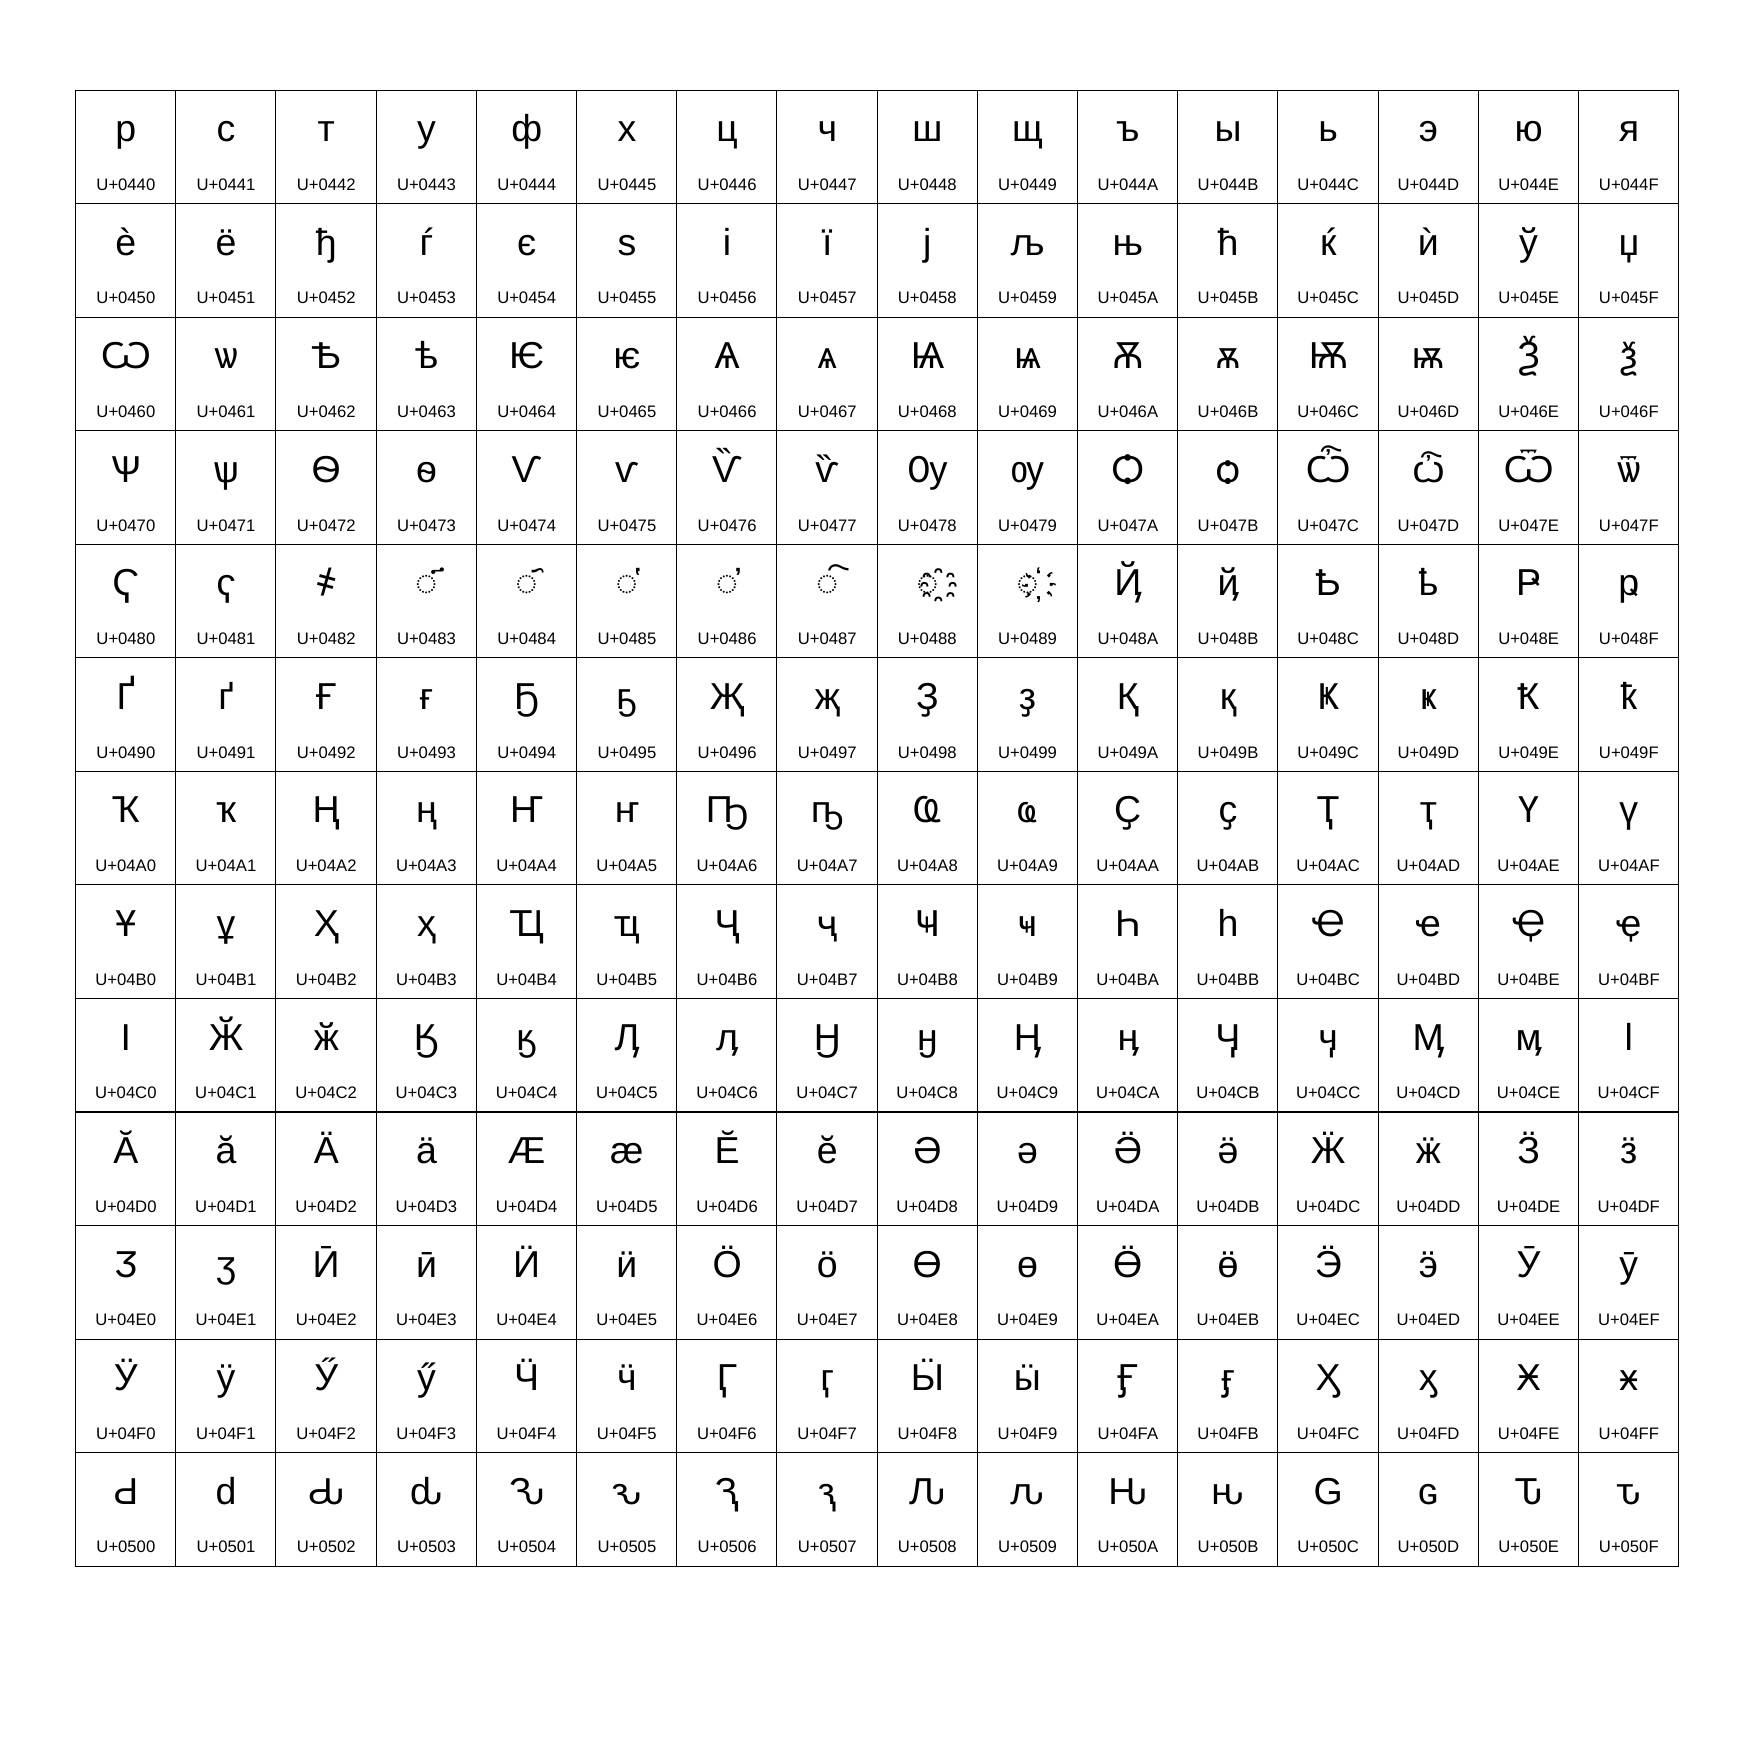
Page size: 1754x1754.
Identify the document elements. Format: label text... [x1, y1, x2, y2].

table_cell Ӂ U+04C1 [176, 999, 275, 1111]
table_cell ј U+0458 [878, 204, 977, 317]
table_cell ҽ U+04BD [1379, 885, 1478, 998]
table_cell ӹ U+04F9 [978, 1340, 1077, 1452]
table_cell ӂ U+04C2 [276, 999, 376, 1111]
table_cell Ӈ U+04C7 [777, 999, 877, 1111]
table_cell Ӆ U+04C5 [577, 999, 676, 1111]
table_cell ҁ U+0481 [176, 545, 275, 657]
table_cell ҈ U+0488 [878, 545, 977, 657]
table_cell ў U+045E [1479, 204, 1578, 317]
table_cell ґ U+0491 [176, 658, 275, 771]
table_cell Ѻ U+047A [1078, 431, 1177, 544]
table_cell ё U+0451 [176, 204, 275, 317]
table_cell ӗ U+04D7 [777, 1113, 877, 1225]
table_cell ӵ U+04F5 [577, 1340, 676, 1452]
table_cell ҏ U+048F [1579, 545, 1678, 657]
table_cell ӣ U+04E3 [377, 1226, 476, 1338]
table_cell Ҥ U+04A4 [477, 772, 576, 884]
table_cell ҄ U+0484 [477, 545, 576, 657]
table_cell Ӵ U+04F4 [477, 1340, 576, 1452]
table_cell ҉ U+0489 [978, 545, 1077, 657]
table_cell Ӯ U+04EE [1479, 1226, 1578, 1338]
table_cell Ѽ U+047C [1278, 431, 1378, 544]
table_cell ц U+0446 [677, 91, 776, 203]
table_cell Ѱ U+0470 [76, 431, 175, 544]
table_cell ң U+04A3 [377, 772, 476, 884]
table_cell ҅ U+0485 [577, 545, 676, 657]
table_cell ќ U+045C [1278, 204, 1378, 317]
table_cell ѷ U+0477 [777, 431, 877, 544]
table_cell Ҩ U+04A8 [878, 772, 977, 884]
table_cell Ҏ U+048E [1479, 545, 1578, 657]
table_cell Ӫ U+04EA [1078, 1226, 1177, 1338]
table_cell ӟ U+04DF [1579, 1113, 1678, 1225]
table_cell Ѷ U+0476 [677, 431, 776, 544]
table_cell Ӎ U+04CD [1379, 999, 1478, 1111]
table_cell ҟ U+049F [1579, 658, 1678, 771]
table_cell ӛ U+04DB [1178, 1113, 1277, 1225]
table_cell Ӌ U+04CB [1178, 999, 1277, 1111]
table_cell Ѥ U+0464 [477, 318, 576, 430]
table_cell є U+0454 [477, 204, 576, 317]
table_cell Ҋ U+048A [1078, 545, 1177, 657]
table_cell Ҹ U+04B8 [878, 885, 977, 998]
table_cell ш U+0448 [878, 91, 977, 203]
table_cell Ґ U+0490 [76, 658, 175, 771]
table_cell Ҍ U+048C [1278, 545, 1378, 657]
table_cell ү U+04AF [1579, 772, 1678, 884]
table_cell ѡ U+0461 [176, 318, 275, 430]
table_cell ђ U+0452 [276, 204, 376, 317]
table_cell ҩ U+04A9 [978, 772, 1077, 884]
table_cell Ԅ U+0504 [477, 1453, 576, 1566]
table_cell ї U+0457 [777, 204, 877, 317]
table_cell ҿ U+04BF [1579, 885, 1678, 998]
table_cell т U+0442 [276, 91, 376, 203]
table_cell ԍ U+050D [1379, 1453, 1478, 1566]
table_cell Ӄ U+04C3 [377, 999, 476, 1111]
table_cell ҙ U+0499 [978, 658, 1077, 771]
table_cell Ӝ U+04DC [1278, 1113, 1378, 1225]
table_cell я U+044F [1579, 91, 1678, 203]
table_cell ҭ U+04AD [1379, 772, 1478, 884]
table_cell ҫ U+04AB [1178, 772, 1277, 884]
table_cell ԏ U+050F [1579, 1453, 1678, 1566]
table_cell ы U+044B [1178, 91, 1277, 203]
table_cell Ӿ U+04FE [1479, 1340, 1578, 1452]
table_cell ӓ U+04D3 [377, 1113, 476, 1225]
table_cell Һ U+04BA [1078, 885, 1177, 998]
table_cell Ѭ U+046C [1278, 318, 1378, 430]
table_cell ӫ U+04EB [1178, 1226, 1277, 1338]
table_cell ӧ U+04E7 [777, 1226, 877, 1338]
table_cell Ӷ U+04F6 [677, 1340, 776, 1452]
table_cell ԇ U+0507 [777, 1453, 877, 1566]
table_cell ѽ U+047D [1379, 431, 1478, 544]
table_cell ѩ U+0469 [978, 318, 1077, 430]
table_cell р U+0440 [76, 91, 175, 203]
table_cell Ѩ U+0468 [878, 318, 977, 430]
table_cell Ѣ U+0462 [276, 318, 376, 430]
table_cell ѝ U+045D [1379, 204, 1478, 317]
table_cell ӝ U+04DD [1379, 1113, 1478, 1225]
table_cell Ԃ U+0502 [276, 1453, 376, 1566]
table_cell ҳ U+04B3 [377, 885, 476, 998]
table_cell қ U+049B [1178, 658, 1277, 771]
table_cell і U+0456 [677, 204, 776, 317]
table_cell Ҡ U+04A0 [76, 772, 175, 884]
table_cell ѧ U+0467 [777, 318, 877, 430]
table_cell ӽ U+04FD [1379, 1340, 1478, 1452]
table_cell ҷ U+04B7 [777, 885, 877, 998]
table_cell ѿ U+047F [1579, 431, 1678, 544]
table_cell ә U+04D9 [978, 1113, 1077, 1225]
table_cell Җ U+0496 [677, 658, 776, 771]
table_cell Ӣ U+04E2 [276, 1226, 376, 1338]
table_cell х U+0445 [577, 91, 676, 203]
table_cell ѥ U+0465 [577, 318, 676, 430]
table_cell ѻ U+047B [1178, 431, 1277, 544]
table_cell Ѧ U+0466 [677, 318, 776, 430]
table_cell ӱ U+04F1 [176, 1340, 275, 1452]
table_cell ҡ U+04A1 [176, 772, 275, 884]
table_cell җ U+0497 [777, 658, 877, 771]
table_cell Ԉ U+0508 [878, 1453, 977, 1566]
table_cell ӈ U+04C8 [878, 999, 977, 1111]
table_cell ҕ U+0495 [577, 658, 676, 771]
table_cell ө U+04E9 [978, 1226, 1077, 1338]
table_cell Ӻ U+04FA [1078, 1340, 1177, 1452]
table_cell њ U+045A [1078, 204, 1177, 317]
table_cell ю U+044E [1479, 91, 1578, 203]
table_cell ҍ U+048D [1379, 545, 1478, 657]
table_cell Ү U+04AE [1479, 772, 1578, 884]
table_cell ӊ U+04CA [1078, 999, 1177, 1111]
table_cell щ U+0449 [978, 91, 1077, 203]
table_cell Ҷ U+04B6 [677, 885, 776, 998]
table_cell ԉ U+0509 [978, 1453, 1077, 1566]
table_cell Ѳ U+0472 [276, 431, 376, 544]
table_cell ԃ U+0503 [377, 1453, 476, 1566]
table_cell ь U+044C [1278, 91, 1378, 203]
table_cell ӆ U+04C6 [677, 999, 776, 1111]
table_cell Ҙ U+0498 [878, 658, 977, 771]
table_cell Ԁ U+0500 [76, 1453, 175, 1566]
table_cell ғ U+0493 [377, 658, 476, 771]
table_cell ҂ U+0482 [276, 545, 376, 657]
table_cell Ң U+04A2 [276, 772, 376, 884]
table_cell Ҳ U+04B2 [276, 885, 376, 998]
table_cell Ѫ U+046A [1078, 318, 1177, 430]
table_cell Ӥ U+04E4 [477, 1226, 576, 1338]
table_cell ҵ U+04B5 [577, 885, 676, 998]
table_cell ҆ U+0486 [677, 545, 776, 657]
table_cell ѐ U+0450 [76, 204, 175, 317]
table_cell ӿ U+04FF [1579, 1340, 1678, 1452]
table_cell Ӽ U+04FC [1278, 1340, 1378, 1452]
table_cell Ҵ U+04B4 [477, 885, 576, 998]
table_cell ѓ U+0453 [377, 204, 476, 317]
table_cell Ҫ U+04AA [1078, 772, 1177, 884]
table_cell у U+0443 [377, 91, 476, 203]
table_cell Ѯ U+046E [1479, 318, 1578, 430]
table_cell ӑ U+04D1 [176, 1113, 275, 1225]
table_cell с U+0441 [176, 91, 275, 203]
table_cell ч U+0447 [777, 91, 877, 203]
table_cell Ӓ U+04D2 [276, 1113, 376, 1225]
table_cell Ѿ U+047E [1479, 431, 1578, 544]
table_cell Қ U+049A [1078, 658, 1177, 771]
table_cell ѫ U+046B [1178, 318, 1277, 430]
table_cell Ԋ U+050A [1078, 1453, 1177, 1566]
table_cell ѯ U+046F [1579, 318, 1678, 430]
table_cell Ѡ U+0460 [76, 318, 175, 430]
table_cell ӭ U+04ED [1379, 1226, 1478, 1338]
table_cell Ӭ U+04EC [1278, 1226, 1378, 1338]
table_cell ѵ U+0475 [577, 431, 676, 544]
table_cell ԋ U+050B [1178, 1453, 1277, 1566]
table_cell Ѵ U+0474 [477, 431, 576, 544]
table_cell Ғ U+0492 [276, 658, 376, 771]
table_cell Ӛ U+04DA [1078, 1113, 1177, 1225]
table_cell э U+044D [1379, 91, 1478, 203]
table_cell џ U+045F [1579, 204, 1678, 317]
table_cell ӻ U+04FB [1178, 1340, 1277, 1452]
table_cell ӡ U+04E1 [176, 1226, 275, 1338]
table_cell Ӕ U+04D4 [477, 1113, 576, 1225]
table_cell ѭ U+046D [1379, 318, 1478, 430]
table_cell Ԇ U+0506 [677, 1453, 776, 1566]
table_cell ҥ U+04A5 [577, 772, 676, 884]
table_cell Ҽ U+04BC [1278, 885, 1378, 998]
table_cell Ӹ U+04F8 [878, 1340, 977, 1452]
table_cell Ѹ U+0478 [878, 431, 977, 544]
table_cell ѣ U+0463 [377, 318, 476, 430]
table_cell Ҝ U+049C [1278, 658, 1378, 771]
table_cell Ҿ U+04BE [1479, 885, 1578, 998]
table_cell ԁ U+0501 [176, 1453, 275, 1566]
table_cell Ҁ U+0480 [76, 545, 175, 657]
table_cell ӥ U+04E5 [577, 1226, 676, 1338]
table_cell Ӏ U+04C0 [76, 999, 175, 1111]
table_cell ӎ U+04CE [1479, 999, 1578, 1111]
table_cell ӌ U+04CC [1278, 999, 1378, 1111]
table_cell Ҕ U+0494 [477, 658, 576, 771]
table_cell ӏ U+04CF [1579, 999, 1678, 1111]
table_cell Ӟ U+04DE [1479, 1113, 1578, 1225]
table_cell Ӧ U+04E6 [677, 1226, 776, 1338]
table_cell ӳ U+04F3 [377, 1340, 476, 1452]
table_cell Ә U+04D8 [878, 1113, 977, 1225]
table_cell ѳ U+0473 [377, 431, 476, 544]
table_cell љ U+0459 [978, 204, 1077, 317]
table_cell Ӱ U+04F0 [76, 1340, 175, 1452]
table_cell Ұ U+04B0 [76, 885, 175, 998]
table_cell ӷ U+04F7 [777, 1340, 877, 1452]
table_cell Ӗ U+04D6 [677, 1113, 776, 1225]
table_cell Ҟ U+049E [1479, 658, 1578, 771]
table_cell Ԍ U+050C [1278, 1453, 1378, 1566]
table_cell Ө U+04E8 [878, 1226, 977, 1338]
table_cell Ҧ U+04A6 [677, 772, 776, 884]
table_cell Ӊ U+04C9 [978, 999, 1077, 1111]
table_cell Ҭ U+04AC [1278, 772, 1378, 884]
table_cell ӕ U+04D5 [577, 1113, 676, 1225]
table_cell ћ U+045B [1178, 204, 1277, 317]
table_cell Ӑ U+04D0 [76, 1113, 175, 1225]
table_cell Ӳ U+04F2 [276, 1340, 376, 1452]
table_cell ҧ U+04A7 [777, 772, 877, 884]
table_cell Ӡ U+04E0 [76, 1226, 175, 1338]
table_cell ҃ U+0483 [377, 545, 476, 657]
table_cell Ԏ U+050E [1479, 1453, 1578, 1566]
table_cell һ U+04BB [1178, 885, 1277, 998]
table_cell ѱ U+0471 [176, 431, 275, 544]
table_cell ӯ U+04EF [1579, 1226, 1678, 1338]
table_cell ұ U+04B1 [176, 885, 275, 998]
table_cell ѕ U+0455 [577, 204, 676, 317]
table_cell ҹ U+04B9 [978, 885, 1077, 998]
table_cell ԅ U+0505 [577, 1453, 676, 1566]
table_cell ф U+0444 [477, 91, 576, 203]
table_cell ҝ U+049D [1379, 658, 1478, 771]
table_cell ѹ U+0479 [978, 431, 1077, 544]
table_cell ҋ U+048B [1178, 545, 1277, 657]
table_cell ӄ U+04C4 [477, 999, 576, 1111]
table_cell ъ U+044A [1078, 91, 1177, 203]
table_cell ҇ U+0487 [777, 545, 877, 657]
